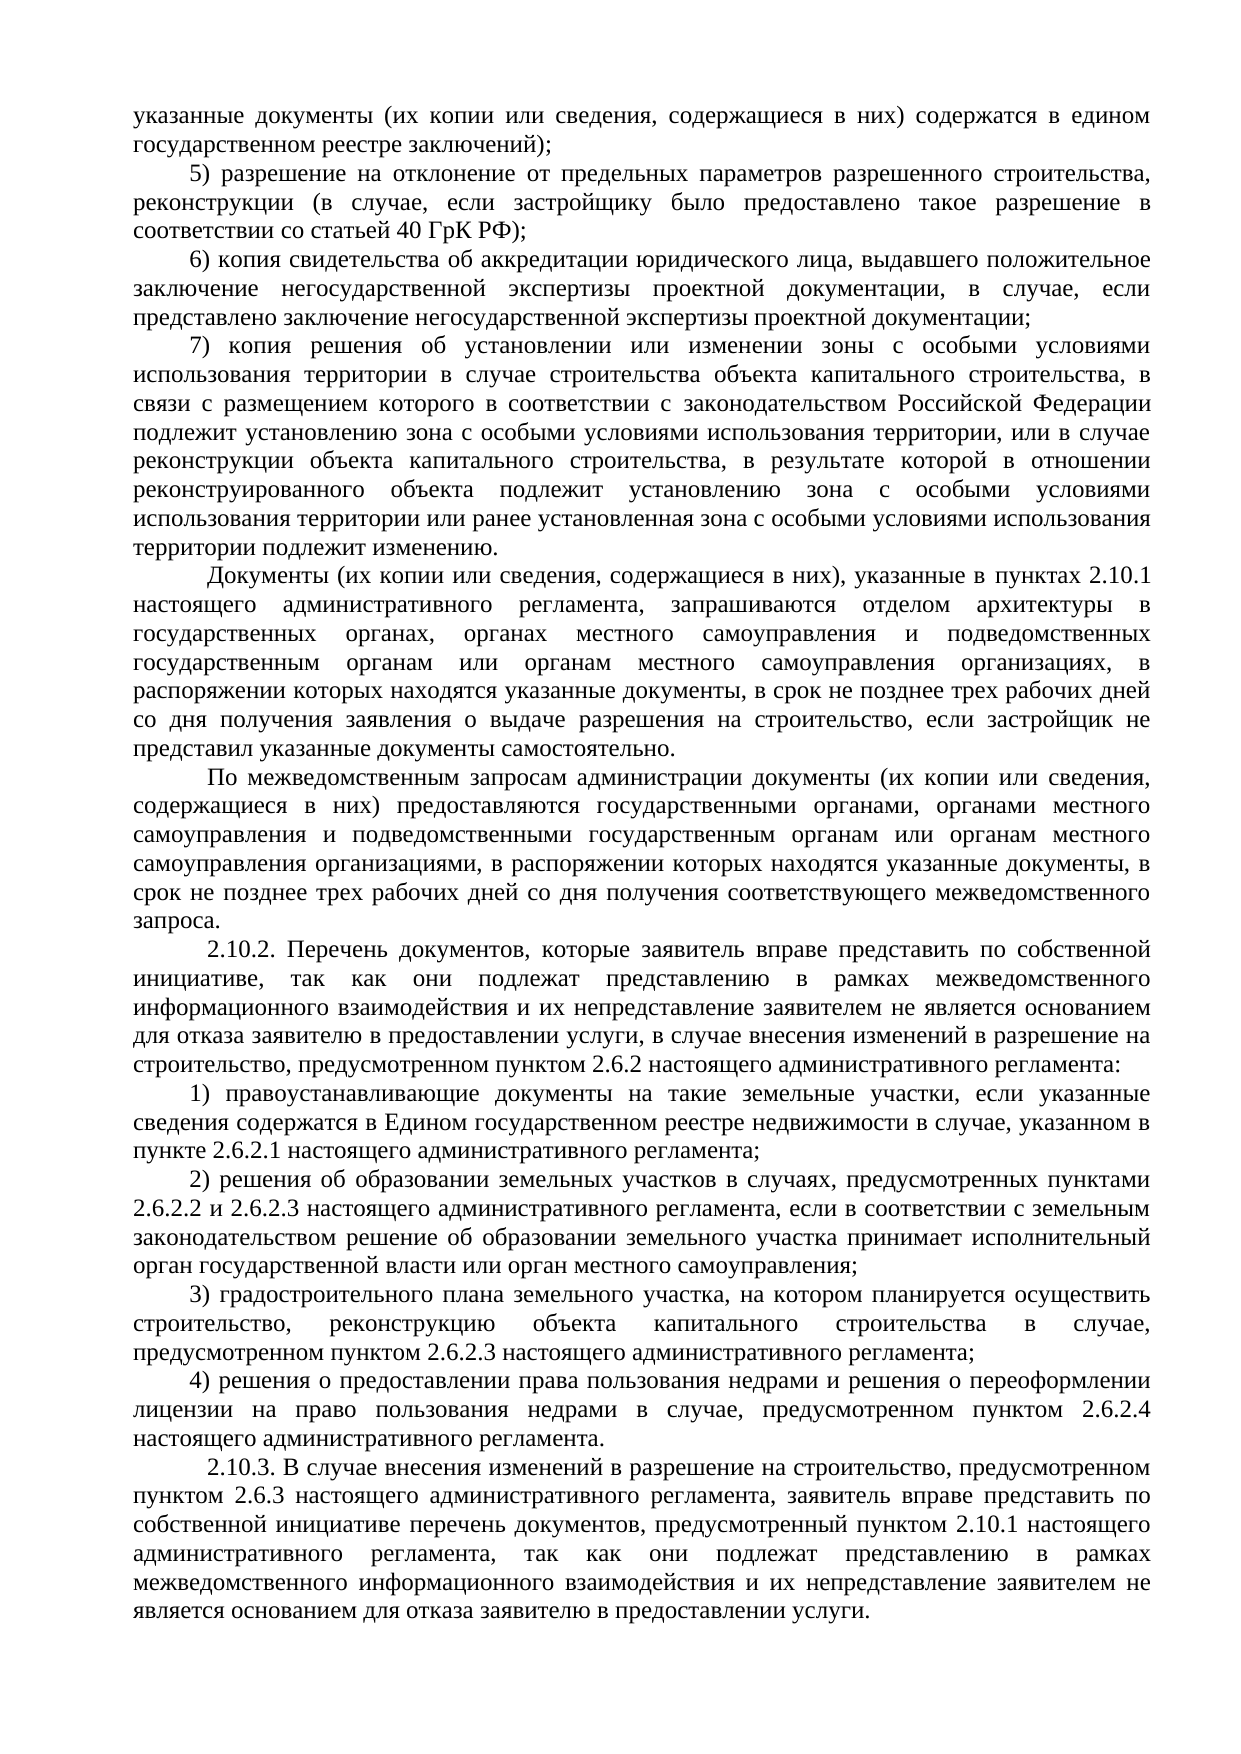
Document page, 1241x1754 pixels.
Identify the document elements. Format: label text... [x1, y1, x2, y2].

text 6) копия свидетельства об аккредитации юридического лица, выдавшего положительное заключение негосударственной экспертизы проектной документации, в случае, если представлено заключение негосударственной экспертизы проектной документации; [133, 244, 1152, 330]
text 2.10.2. Перечень документов, которые заявитель вправе представить по собственной инициативе, так как они подлежат представлению в рамках межведомственного информационного взаимодействия и их непредставление заявителем не является основанием для отказа заявителю в предоставлении услуги, в случае внесения изменений в разрешение на строительство, предусмотренном пунктом 2.6.2 настоящего административного регламента: [133, 934, 1152, 1078]
text 4) решения о предоставлении права пользования недрами и решения о переоформлении лицензии на право пользования недрами в случае, предусмотренном пунктом 2.6.2.4 настоящего административного регламента. [133, 1365, 1152, 1452]
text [133, 100, 1152, 158]
text Документы (их копии или сведения, содержащиеся в них), указанные в пунктах 2.10.1 настоящего административного регламента, запрашиваются отделом архитектуры в государственных органах, органах местного самоуправления и подведомственных государственным органам или органам местного самоуправления организациях, в распоряжении которых находятся указанные документы, в срок не позднее трех рабочих дней со дня получения заявления о выдаче разрешения на строительство, если застройщик не представил указанные документы самостоятельно. [133, 560, 1152, 762]
text 7) копия решения об установлении или изменении зоны с особыми условиями использования территории в случае строительства объекта капитального строительства, в связи с размещением которого в соответствии с законодательством Российской Федерации подлежит установлению зона с особыми условиями использования территории, или в случае реконструкции объекта капитального строительства, в результате которой в отношении реконструированного объекта подлежит установлению зона с особыми условиями использования территории или ранее установленная зона с особыми условиями использования территории подлежит изменению. [133, 330, 1152, 560]
text По межведомственным запросам администрации документы (их копии или сведения, содержащиеся в них) предоставляются государственными органами, органами местного самоуправления и подведомственными государственным органам или органам местного самоуправления организациями, в распоряжении которых находятся указанные документы, в срок не позднее трех рабочих дней со дня получения соответствующего межведомственного запроса. [133, 762, 1152, 934]
text 5) разрешение на отклонение от предельных параметров разрешенного строительства, реконструкции (в случае, если застройщику было предоставлено такое разрешение в соответствии со статьей 40 ГрК РФ); [133, 158, 1152, 244]
text 3) градостроительного плана земельного участка, на котором планируется осуществить строительство, реконструкцию объекта капитального строительства в случае, предусмотренном пунктом 2.6.2.3 настоящего административного регламента; [133, 1279, 1152, 1365]
text 1) правоустанавливающие документы на такие земельные участки, если указанные сведения содержатся в Едином государственном реестре недвижимости в случае, указанном в пункте 2.6.2.1 настоящего административного регламента; [133, 1078, 1152, 1164]
text 2) решения об образовании земельных участков в случаях, предусмотренных пунктами 2.6.2.2 и 2.6.2.3 настоящего административного регламента, если в соответствии с земельным законодательством решение об образовании земельного участка принимает исполнительный орган государственной власти или орган местного самоуправления; [133, 1164, 1152, 1279]
text 2.10.3. В случае внесения изменений в разрешение на строительство, предусмотренном пунктом 2.6.3 настоящего административного регламента, заявитель вправе представить по собственной инициативе перечень документов, предусмотренный пунктом 2.10.1 настоящего административного регламента, так как они подлежат представлению в рамках межведомственного информационного взаимодействия и их непредставление заявителем не является основанием для отказа заявителю в предоставлении услуги. [133, 1452, 1152, 1624]
